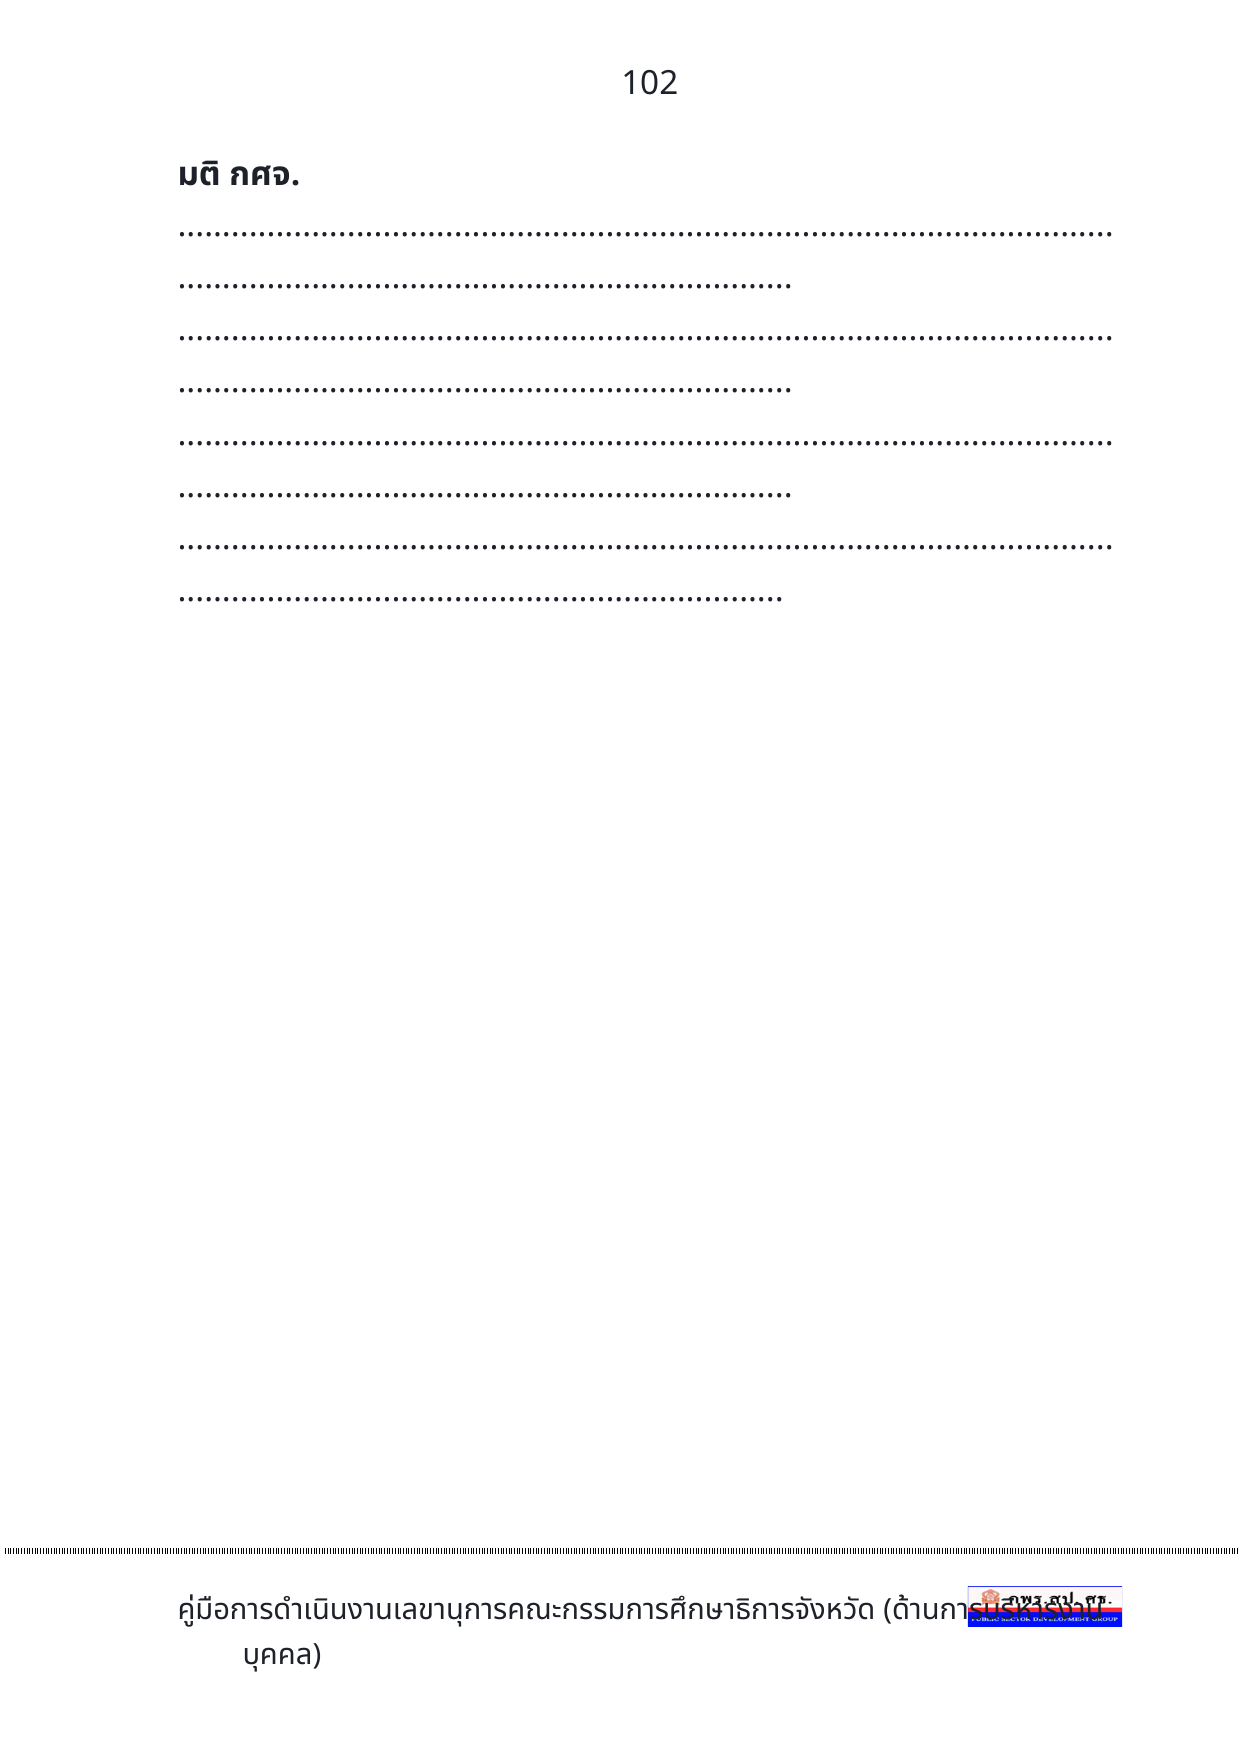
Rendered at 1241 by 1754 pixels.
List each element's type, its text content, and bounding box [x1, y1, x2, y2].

picture [967, 1586, 1123, 1627]
text ............................................................................................................................................................................. [177, 514, 1122, 611]
text .............................................................................................................................................................................. [177, 409, 1122, 507]
text มติ กศจ. [177, 150, 1122, 201]
text .............................................................................................................................................................................. .............................................................................................................................................................................. [177, 201, 1122, 403]
